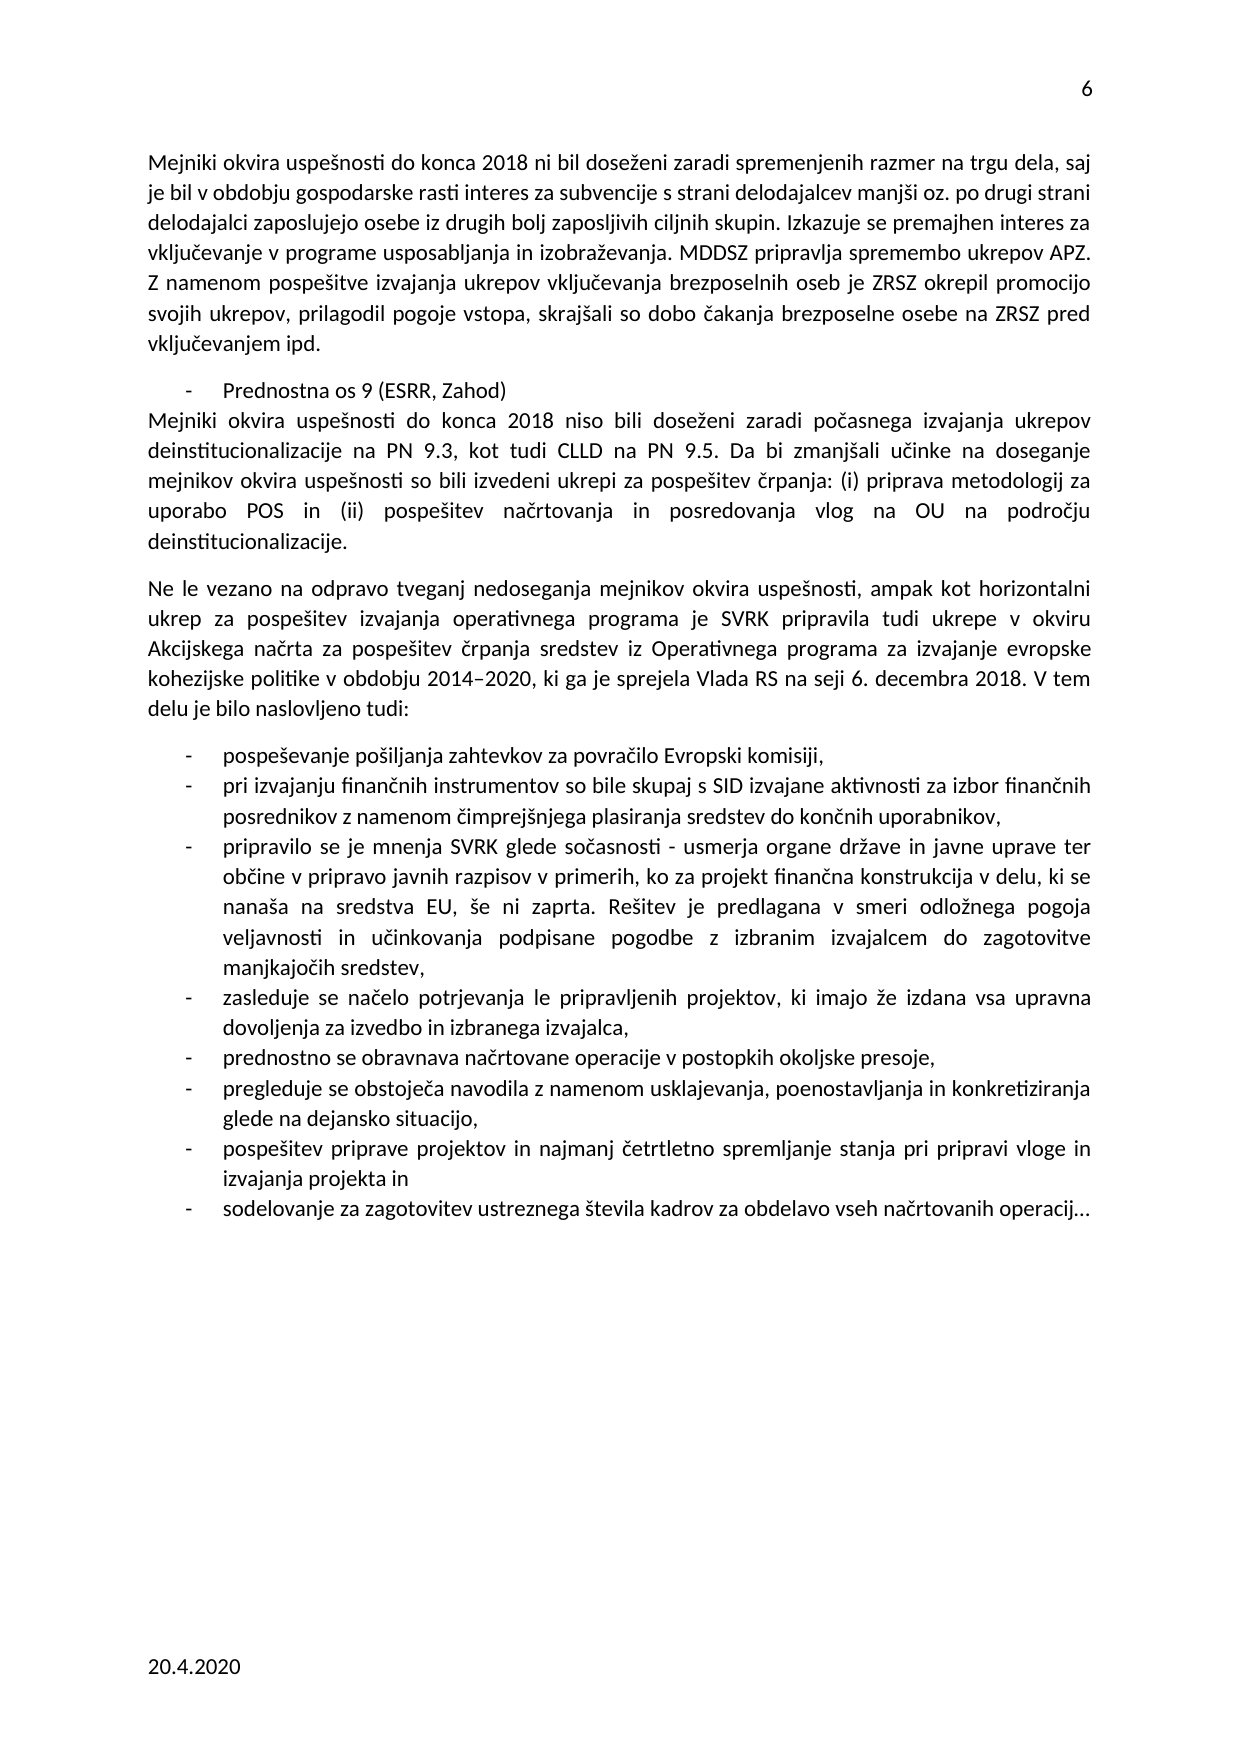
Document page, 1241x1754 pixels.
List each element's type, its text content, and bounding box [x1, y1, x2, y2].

list zasleduje se načelo potrjevanja le pripravljenih projektov, ki imajo že izdana vsa upravna dovoljenja za izvedbo in izbranega izvajalca, [185, 983, 1093, 1041]
list prednostno se obravnava načrtovane operacije v postopkih okoljske presoje, [185, 1043, 1093, 1071]
list pri izvajanju finančnih instrumentov so bile skupaj s SID izvajane aktivnosti za izbor finančnih posrednikov z namenom čimprejšnjega plasiranja sredstev do končnih uporabnikov, [185, 772, 1093, 830]
list pripravilo se je mnenja SVRK glede sočasnosti - usmerja organe države in javne uprave ter občine v pripravo javnih razpisov v primerih, ko za projekt finančna konstrukcija v delu, ki se nanaša na sredstva EU, še ni zaprta. Rešitev je predlagana v smeri odložnega pogoja veljavnosti in učinkovanja podpisane pogodbe z izbranim izvajalcem do zagotovitve manjkajočih sredstev, [185, 832, 1093, 981]
list Prednostna os 9 (ESRR, Zahod) [185, 376, 1093, 404]
list pospešitev priprave projektov in najmanj četrtletno spremljanje stanja pri pripravi vloge in izvajanja projekta in [185, 1134, 1093, 1192]
list pregleduje se obstoječa navodila z namenom usklajevanja, poenostavljanja in konkretiziranja glede na dejansko situacijo, [185, 1074, 1093, 1132]
text Ne le vezano na odpravo tveganj nedoseganja mejnikov okvira uspešnosti, ampak kot horizontalni ukrep za pospešitev izvajanja operativnega programa je SVRK pripravila tudi ukrepe v okviru Akcijskega načrta za pospešitev črpanja sredstev iz Operativnega programa za izvajanje evropske kohezijske politike v obdobju 2014–2020, ki ga je sprejela Vlada RS na seji 6. decembra 2018. V tem delu je bilo naslovljeno tudi: [148, 574, 1093, 722]
list sodelovanje za zagotovitev ustreznega števila kadrov za obdelavo vseh načrtovanih operacij… [185, 1194, 1093, 1222]
text Mejniki okvira uspešnosti do konca 2018 niso bili doseženi zaradi počasnega izvajanja ukrepov deinstitucionalizacije na PN 9.3, kot tudi CLLD na PN 9.5. Da bi zmanjšali učinke na doseganje mejnikov okvira uspešnosti so bili izvedeni ukrepi za pospešitev črpanja: (i) priprava metodologij za uporabo POS in (ii) pospešitev načrtovanja in posredovanja vlog na OU na področju deinstitucionalizacije. [148, 406, 1093, 555]
list pospeševanje pošiljanja zahtevkov za povračilo Evropski komisiji, [185, 741, 1093, 769]
text Mejniki okvira uspešnosti do konca 2018 ni bil doseženi zaradi spremenjenih razmer na trgu dela, saj je bil v obdobju gospodarske rasti interes za subvencije s strani delodajalcev manjši oz. po drugi strani delodajalci zaposlujejo osebe iz drugih bolj zaposljivih ciljnih skupin. Izkazuje se premajhen interes za vključevanje v programe usposabljanja in izobraževanja. MDDSZ pripravlja spremembo ukrepov APZ. Z namenom pospešitve izvajanja ukrepov vključevanja brezposelnih oseb je ZRSZ okrepil promocijo svojih ukrepov, prilagodil pogoje vstopa, skrajšali so dobo čakanja brezposelne osebe na ZRSZ pred vključevanjem ipd. [148, 148, 1093, 357]
